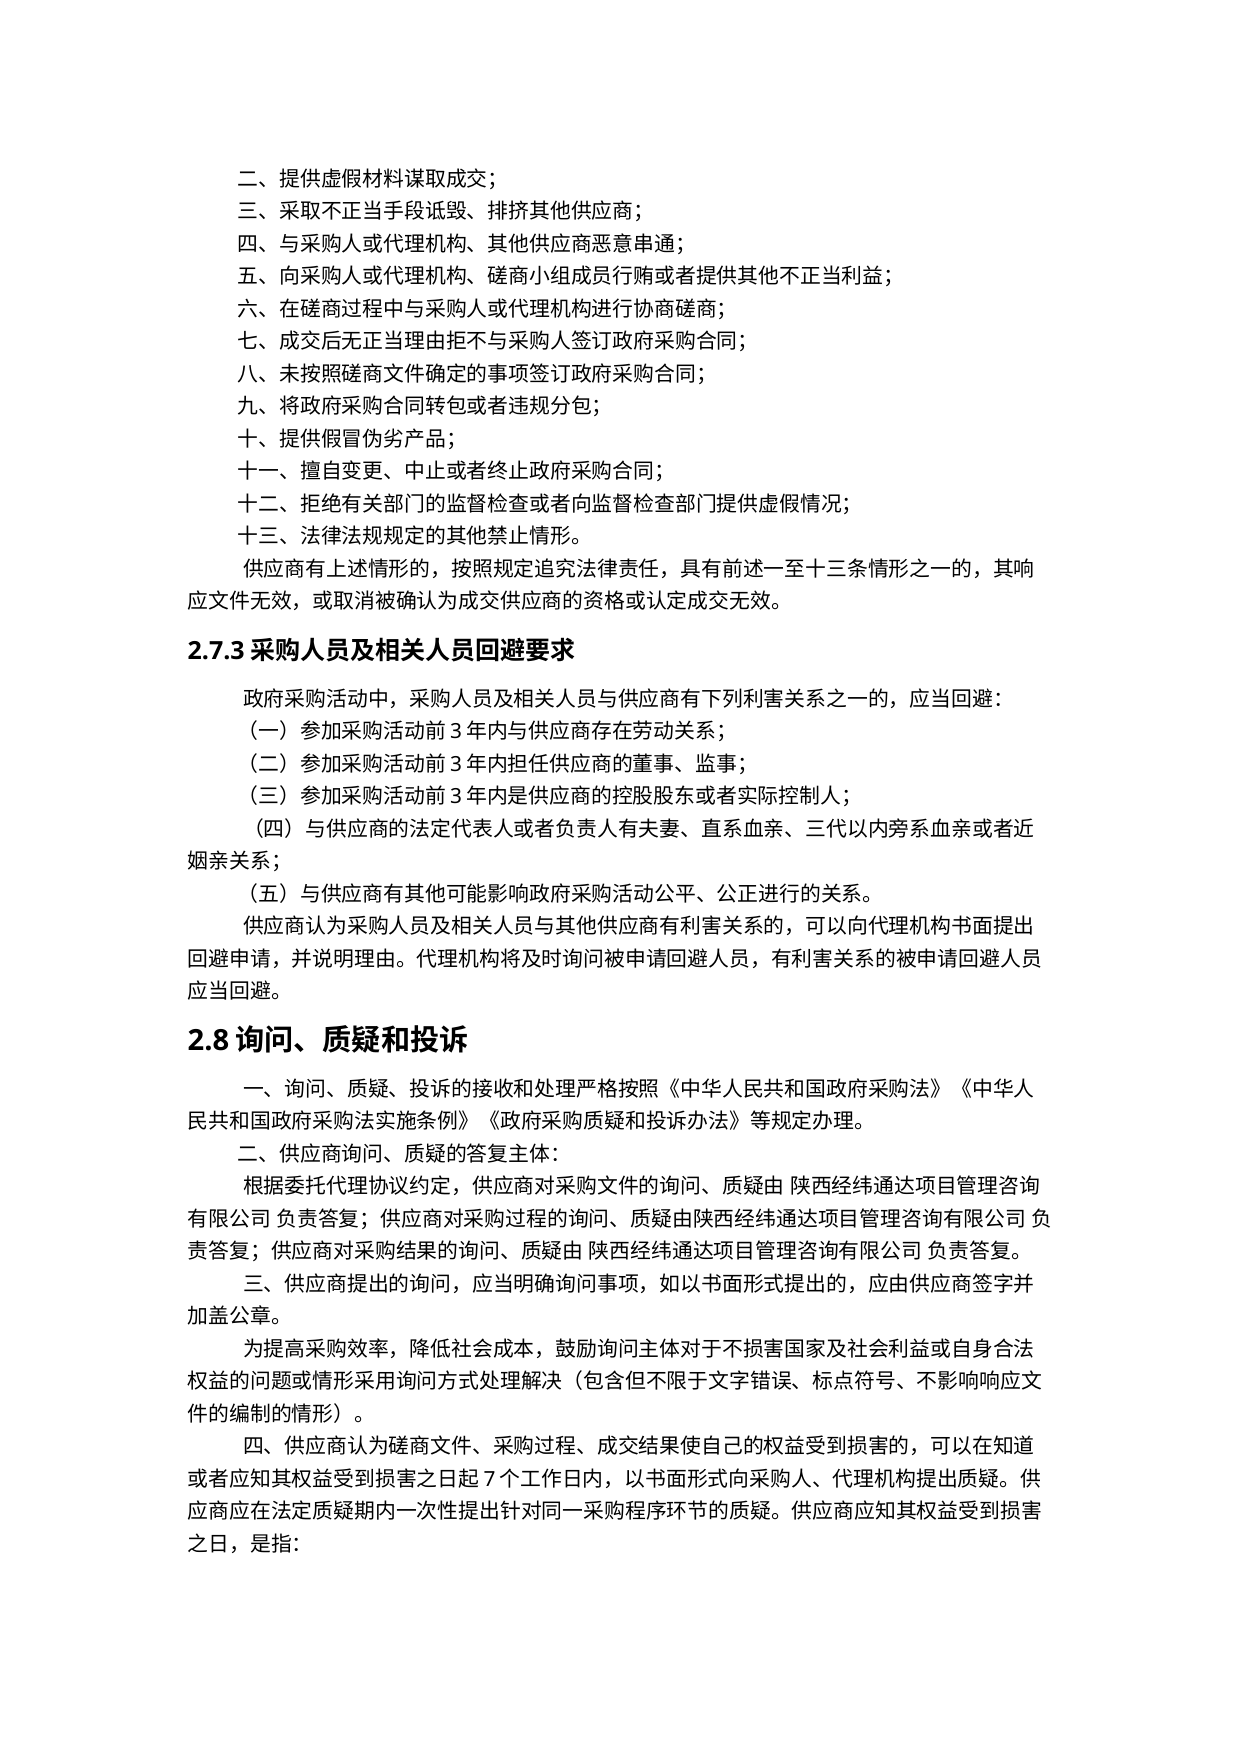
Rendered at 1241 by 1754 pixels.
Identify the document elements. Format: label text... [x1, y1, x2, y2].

text 四、供应商认为磋商文件、采购过程、成交结果使自己的权益受到损害的，可以在知道或者应知其权益受到损害之日起7个工作日内，以书面形式向采购人、代理机构提出质疑。供应商应在法定质疑期内一次性提出针对同一采购程序环节的质疑。供应商应知其权益受到损害之日，是指： [187, 1429, 1053, 1559]
text 十二、拒绝有关部门的监督检查或者向监督检查部门提供虚假情况； [187, 487, 1053, 519]
text 九、将政府采购合同转包或者违规分包； [187, 389, 1053, 422]
text （四）与供应商的法定代表人或者负责人有夫妻、直系血亲、三代以内旁系血亲或者近姻亲关系； [187, 812, 1053, 877]
text 十、提供假冒伪劣产品； [187, 422, 1053, 454]
text 为提高采购效率，降低社会成本，鼓励询问主体对于不损害国家及社会利益或自身合法权益的问题或情形采用询问方式处理解决（包含但不限于文字错误、标点符号、不影响响应文件的编制的情形）。 [187, 1332, 1053, 1429]
text 七、成交后无正当理由拒不与采购人签订政府采购合同； [187, 324, 1053, 357]
text （二）参加采购活动前3年内担任供应商的董事、监事； [187, 747, 1053, 779]
text 四、与采购人或代理机构、其他供应商恶意串通； [187, 227, 1053, 259]
text （三）参加采购活动前3年内是供应商的控股股东或者实际控制人； [187, 779, 1053, 812]
text 五、向采购人或代理机构、磋商小组成员行贿或者提供其他不正当利益； [187, 259, 1053, 292]
text 二、供应商询问、质疑的答复主体： [187, 1137, 1053, 1169]
text （五）与供应商有其他可能影响政府采购活动公平、公正进行的关系。 [187, 877, 1053, 909]
text 政府采购活动中，采购人员及相关人员与供应商有下列利害关系之一的，应当回避： [187, 682, 1053, 714]
text 2.7.3采购人员及相关人员回避要求 [187, 617, 1053, 682]
text 二、提供虚假材料谋取成交； [187, 162, 1053, 194]
text （一）参加采购活动前3年内与供应商存在劳动关系； [187, 714, 1053, 747]
text 一、询问、质疑、投诉的接收和处理严格按照《中华人民共和国政府采购法》《中华人民共和国政府采购法实施条例》《政府采购质疑和投诉办法》等规定办理。 [187, 1072, 1053, 1137]
text 供应商认为采购人员及相关人员与其他供应商有利害关系的，可以向代理机构书面提出回避申请，并说明理由。代理机构将及时询问被申请回避人员，有利害关系的被申请回避人员应当回避。 [187, 909, 1053, 1007]
text 八、未按照磋商文件确定的事项签订政府采购合同； [187, 357, 1053, 389]
text 十三、法律法规规定的其他禁止情形。 [187, 519, 1053, 552]
text 三、供应商提出的询问，应当明确询问事项，如以书面形式提出的，应由供应商签字并加盖公章。 [187, 1267, 1053, 1332]
text 供应商有上述情形的，按照规定追究法律责任，具有前述一至十三条情形之一的，其响应文件无效，或取消被确认为成交供应商的资格或认定成交无效。 [187, 552, 1053, 617]
text 三、采取不正当手段诋毁、排挤其他供应商； [187, 194, 1053, 227]
text 2.8询问、质疑和投诉 [187, 1007, 1053, 1072]
text 六、在磋商过程中与采购人或代理机构进行协商磋商； [187, 292, 1053, 324]
text 根据委托代理协议约定，供应商对采购文件的询问、质疑由 陕西经纬通达项目管理咨询有限公司 负责答复；供应商对采购过程的询问、质疑由陕西经纬通达项目管理咨询有限公司 负责答复；供应商对采购结果的询问、质疑由 陕西经纬通达项目管理咨询有限公司 负责答复。 [187, 1169, 1053, 1267]
text 十一、擅自变更、中止或者终止政府采购合同； [187, 454, 1053, 487]
